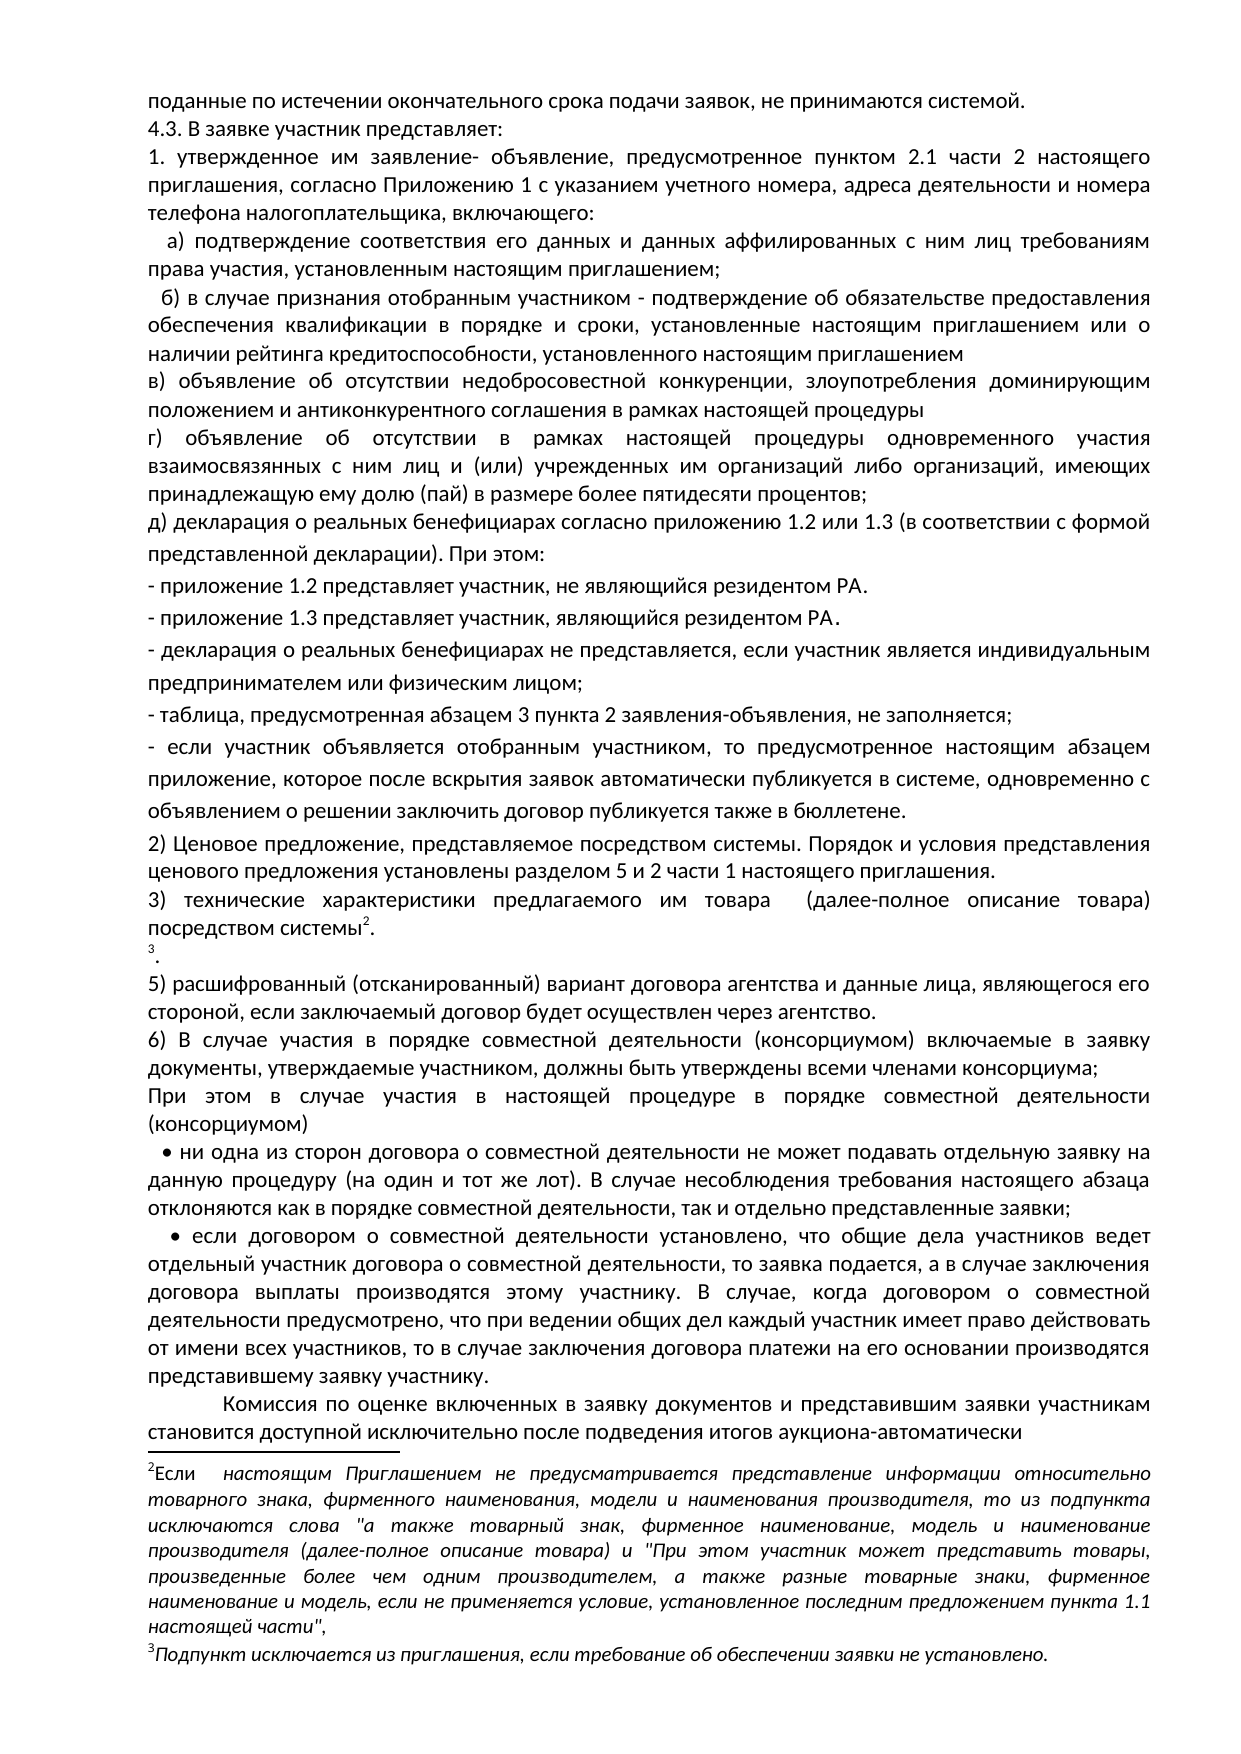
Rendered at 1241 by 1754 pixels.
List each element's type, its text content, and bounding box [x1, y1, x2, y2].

text • ни одна из сторон договора о совместной деятельности не может подавать отдельную заявку на данную процедуру (на один и тот же лот). В случае несоблюдения требования настоящего абзаца отклоняются как в порядке совместной деятельности, так и отдельно представленные заявки; [148, 1137, 1152, 1221]
text 1. утвержденное им заявление- объявление, предусмотренное пунктом 2.1 части 2 настоящего приглашения, согласно Приложению 1 с указанием учетного номера, адреса деятельности и номера телефона налогоплательщика, включающего: [148, 142, 1152, 227]
text 5) расшифрованный (отсканированный) вариант договора агентства и данные лица, являющегося его стороной, если заключаемый договор будет осуществлен через агентство. [148, 969, 1152, 1025]
text 6) В случае участия в порядке совместной деятельности (консорциумом) включаемые в заявку документы, утверждаемые участником, должны быть утверждены всеми членами консорциума; [148, 1025, 1152, 1081]
text При этом в случае участия в настоящей процедуре в порядке совместной деятельности (консорциумом) [148, 1081, 1152, 1137]
text - приложение 1.2 представляет участник, не являющийся резидентом РА. [148, 571, 1152, 599]
text - если участник объявляется отобранным участником, то предусмотренное настоящим абзацем приложение, которое после вcкрытия заявок автоматически публикуется в системе, одновременно с объявлением о решении заключить договор публикуется также в бюллетене. [148, 732, 1152, 824]
text 3) технические характеристики предлагаемого им товара (далее-полное описание товара) посредством системы. [148, 885, 1152, 941]
text 2) Ценовое предложение, представляемое посредством системы. Порядок и условия представления ценового предложения установлены разделом 5 и 2 части 1 настоящего приглашения. [148, 829, 1152, 885]
text а) подтверждение соответствия его данных и данных аффилированных с ним лиц требованиям права участия, установленным настоящим приглашением; [148, 227, 1152, 283]
text • если договором о совместной деятельности установлено, что общие дела участников ведет отдельный участник договора о совместной деятельности, то заявка подается, а в случае заключения договора выплаты производятся этому участнику. В случае, когда договором о совместной деятельности предусмотрено, что при ведении общих дел каждый участник имеет право действовать от имени всех участников, то в случае заключения договора платежи на его основании производятся представившему заявку участнику. [148, 1221, 1152, 1389]
text в) объявление об отсутствии недобросовестной конкуренции, злоупотребления доминирующим положением и антиконкурентного соглашения в рамках настоящей процедуры [148, 367, 1152, 423]
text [148, 86, 1152, 114]
text - таблица, предусмотренная абзацем 3 пункта 2 заявления-объявления, не заполняется; [148, 700, 1152, 728]
text г) объявление об отсутствии в рамках настоящей процедуры одновременного участия взаимосвязянных с ним лиц и (или) учрежденных им организаций либо организаций, имеющих принадлежащую ему долю (пай) в размере более пятидесяти процентов; [148, 423, 1152, 507]
text б) в случае признания отобранным участником - подтверждение об обязательстве предоставления обеспечения квалификации в порядке и сроки, установленные настоящим приглашением или о наличии рейтинга кредитоспособности, установленного настоящим приглашением [148, 283, 1152, 367]
text - приложение 1.3 представляет участник, являющийся резидентом РА․ [148, 603, 1152, 631]
text Комиссия по оценке включенных в заявку документов и представившим заявки участникам становится доступной исключительно после подведения итогов аукциона-автоматически [148, 1389, 1152, 1445]
text д) декларация о реальных бенефициарах согласно приложению 1.2 или 1.3 (в соответствии с формой представленной декларации). При этом: [148, 507, 1152, 567]
text - декларация о реальных бенефициарах не представляется, если участник является индивидуальным предпринимателем или физическим лицом; [148, 636, 1152, 696]
text . [148, 941, 1152, 969]
text 4.3. В заявке участник представляет: [148, 114, 1152, 142]
